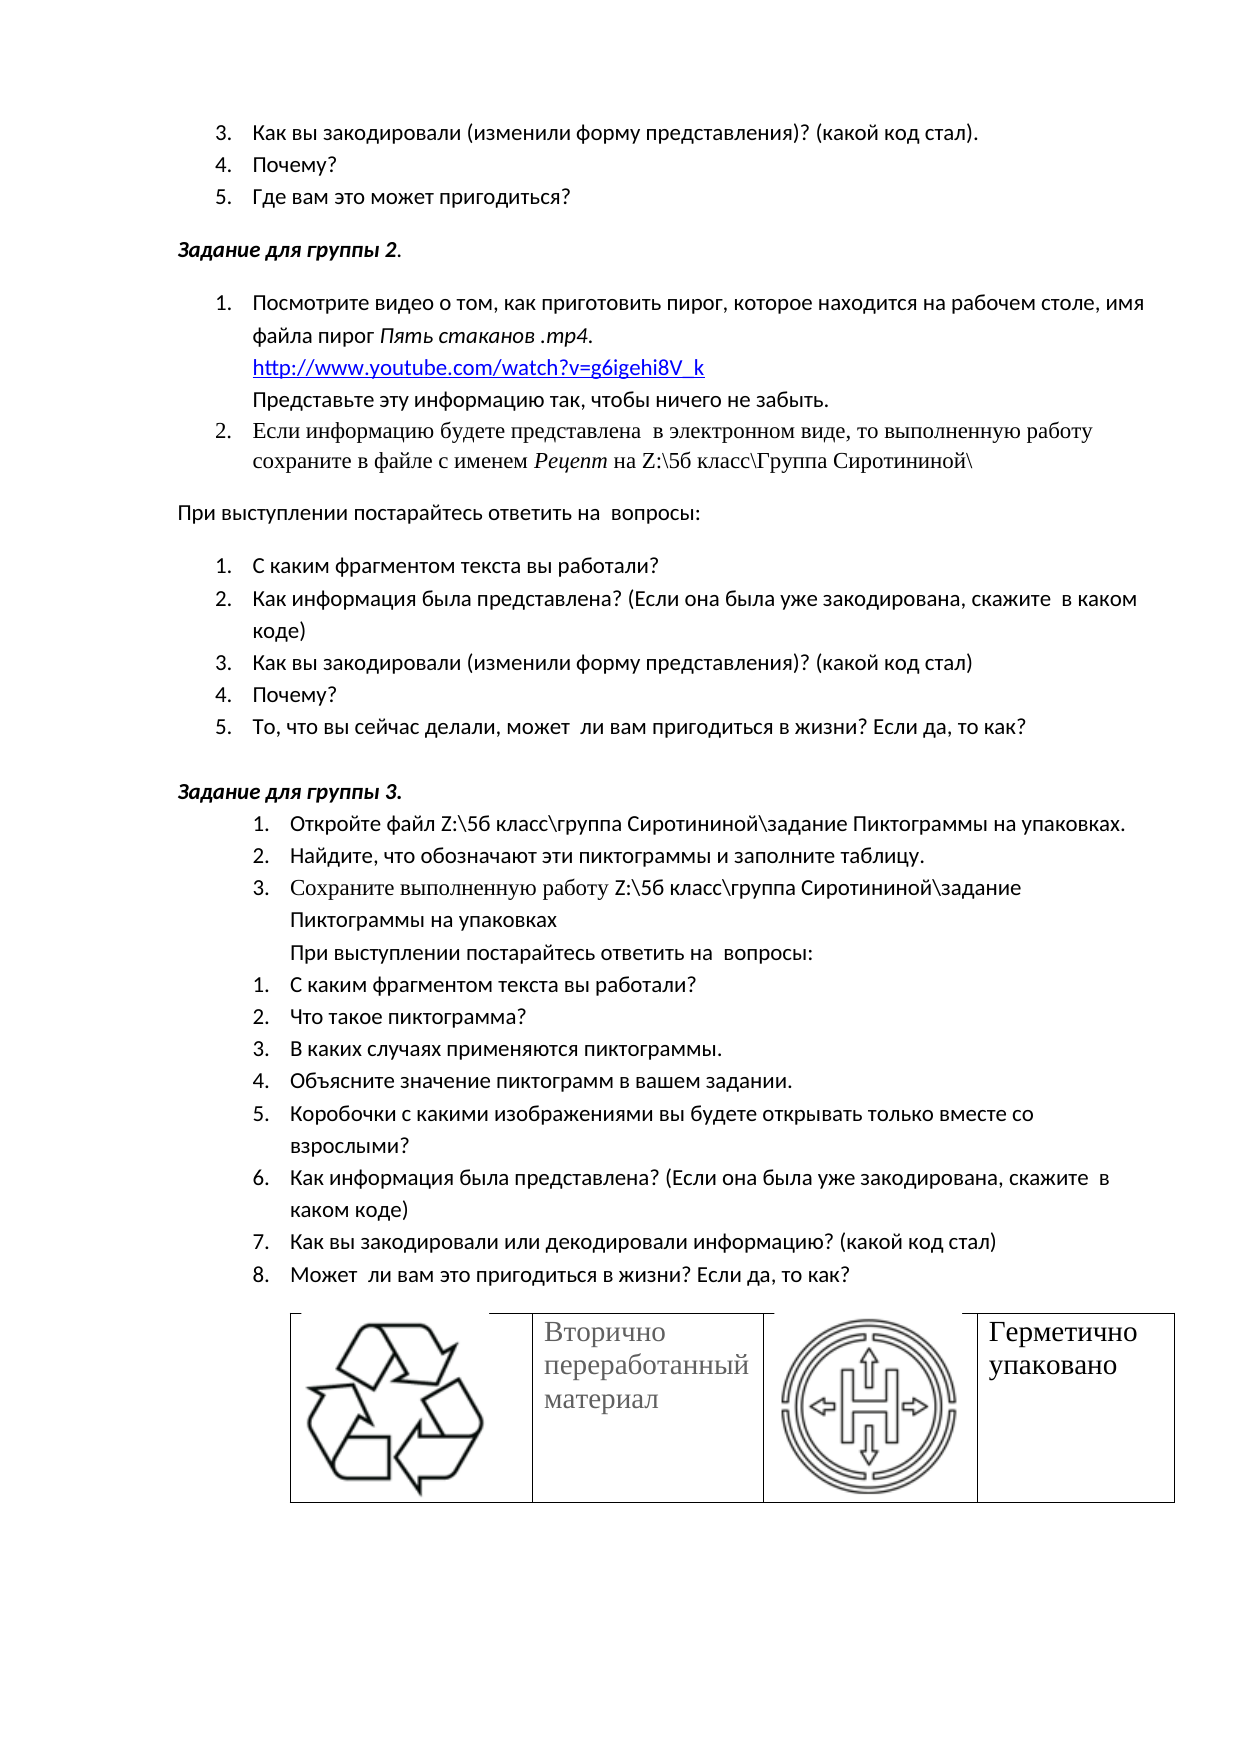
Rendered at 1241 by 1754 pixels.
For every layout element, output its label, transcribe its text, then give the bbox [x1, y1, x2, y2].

table_header Герметично упаковано [978, 1314, 1174, 1502]
list Найдите, что обозначают эти пиктограммы и заполните таблицу. [252, 841, 1152, 869]
list Где вам это может пригодиться? [215, 182, 1152, 211]
list Как вы закодировали (изменили форму представления)? (какой код стал). [215, 118, 1152, 146]
list В каких случаях применяются пиктограммы. [252, 1034, 1152, 1062]
list Откройте файл Z:\5б класс\группа Сиротининой\задание Пиктограммы на упаковках. [252, 809, 1152, 837]
text Задание для группы 2. [177, 236, 1152, 263]
list То, что вы сейчас делали, может ли вам пригодиться в жизни? Если да, то как? [215, 712, 1152, 741]
text При выступлении постарайтесь ответить на вопросы: [177, 498, 1152, 527]
list Почему? [215, 150, 1152, 178]
picture [774, 1313, 963, 1502]
table_header [490, 1314, 532, 1502]
list Сохраните выполненную работу Z:\5б класс\группа Сиротининой\задание Пиктограммы на упаковках [252, 873, 1152, 934]
list Что такое пиктограмма? [252, 1002, 1152, 1030]
list Может ли вам это пригодиться в жизни? Если да, то как? [252, 1260, 1152, 1288]
list Как информация была представлена? (Если она была уже закодирована, скажите в каком коде) [215, 584, 1152, 644]
list Задание для группы 3. [177, 777, 1152, 805]
list С каким фрагментом текста вы работали? [252, 970, 1152, 998]
picture [301, 1313, 490, 1502]
list Посмотрите видео о том, как приготовить пирог, которое находится на рабочем столе, имя файла пирог Пять стаканов .mp4. http://www.youtube.com/watch?v=g6igehi8V_k Представьте эту информацию так, чтобы ничего не забыть. [215, 288, 1152, 413]
list С каким фрагментом текста вы работали? [215, 552, 1152, 579]
list Коробочки с какими изображениями вы будете открывать только вместе со взрослыми? [252, 1099, 1152, 1159]
list Если информацию будете представлена в электронном виде, то выполненную работу сохраните в файле с именем Рецепт на Z:\5б класс\Группа Сиротининой\ [215, 417, 1152, 474]
table_header [291, 1314, 301, 1502]
table_header [963, 1314, 977, 1502]
list Как вы закодировали или декодировали информацию? (какой код стал) [252, 1227, 1152, 1256]
list Объясните значение пиктограмм в вашем задании. [252, 1067, 1152, 1094]
list При выступлении постарайтесь ответить на вопросы: [290, 938, 1152, 966]
list Почему? [215, 680, 1152, 708]
list Как вы закодировали (изменили форму представления)? (какой код стал) [215, 648, 1152, 676]
table_header [764, 1314, 774, 1502]
list Как информация была представлена? (Если она была уже закодирована, скажите в каком коде) [252, 1163, 1152, 1223]
table_header Вторично переработанный материал [533, 1314, 763, 1502]
